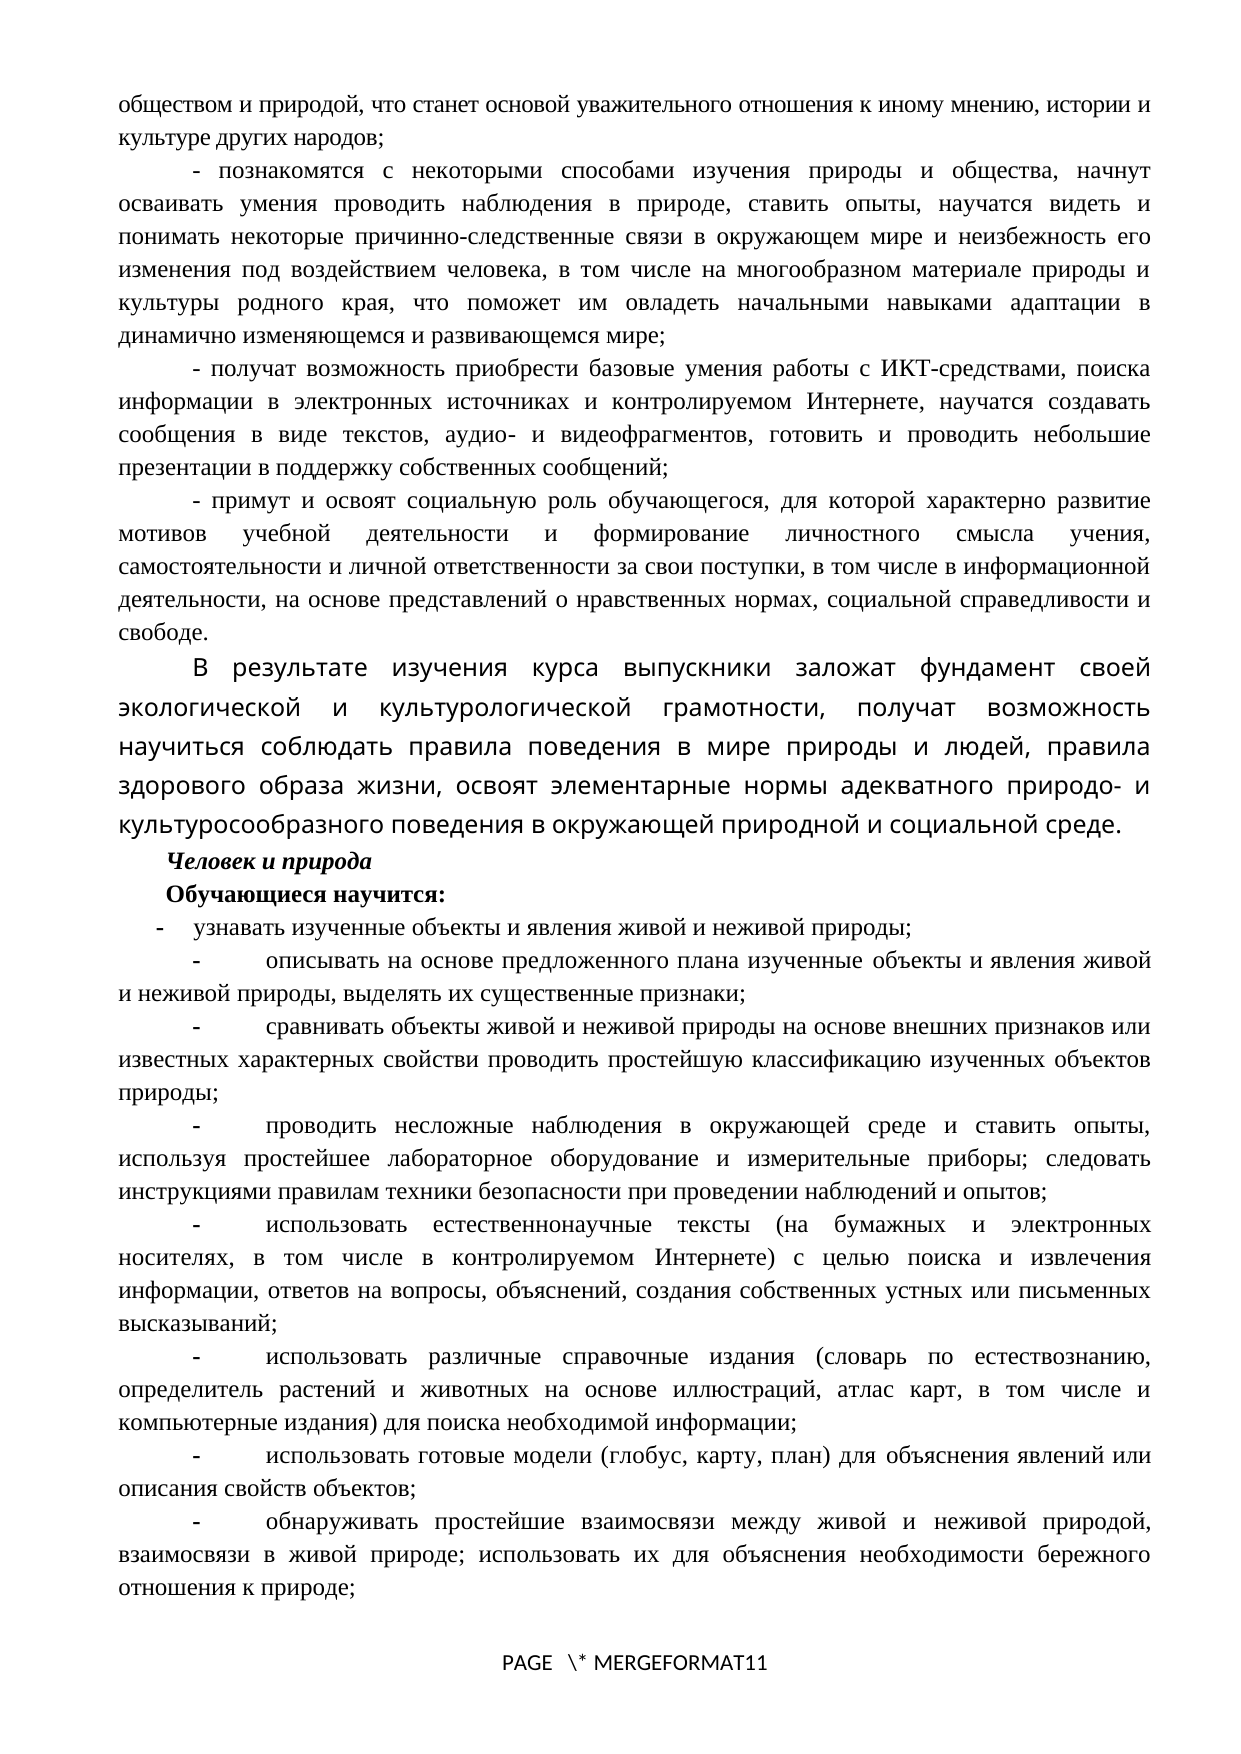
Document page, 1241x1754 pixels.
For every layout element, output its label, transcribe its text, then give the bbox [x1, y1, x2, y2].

text - примут и освоят социальную роль обучающегося, для которой характерно развитие мотивов учебной деятельности и формирование личностного смысла учения, самостоятельности и личной ответственности за свои поступки, в том числе в информационной деятельности, на основе представлений о нравственных нормах, социальной справедливости и свободе. [118, 485, 1152, 646]
list использовать различные справочные издания (словарь по естествознанию, определитель растений и животных на основе иллюстраций, атлас карт, в том числе и компьютерные издания) для поиска необходимой информации; [118, 1341, 1152, 1436]
text Человек и природа [118, 846, 1152, 874]
list использовать готовые модели (глобус, карту, план) для объяснения явлений или описания свойств объектов; [118, 1440, 1152, 1502]
list описывать на основе предложенного плана изученные объекты и явления живой и неживой природы, выделять их существенные признаки; [118, 945, 1152, 1007]
list узнавать изученные объекты и явления живой и неживой природы; [156, 912, 1152, 941]
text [118, 89, 1152, 150]
list сравнивать объекты живой и неживой природы на основе внешних признаков или известных характерных свойстви проводить простейшую классификацию изученных объектов природы; [118, 1011, 1152, 1106]
text В результате изучения курса выпускники заложат фундамент своей экологической и культурологической грамотности, получат возможность научиться соблюдать правила поведения в мире природы и людей, правила здорового образа жизни, освоят элементарные нормы адекватного природо- и культуросообразного поведения в окружающей природной и социальной среде. [118, 650, 1152, 841]
text Обучающиеся научится: [118, 879, 1152, 908]
list обнаруживать простейшие взаимосвязи между живой и неживой природой, взаимосвязи в живой природе; использовать их для объяснения необходимости бережного отношения к природе; [118, 1506, 1152, 1601]
list использовать естественно­научные тексты (на бумажных и электронных носителях, в том числе в контролируемом Интернете) с целью поиска и извлечения информации, ответов на вопросы, объяснений, создания собственных устных или письменных высказываний; [118, 1209, 1152, 1337]
list проводить несложные наблюдения в окружающей среде и ставить опыты, используя простейшее лабораторное оборудование и измерительные приборы; следовать инструкциями правилам техники безопасности при проведении наблюдений и опытов; [118, 1110, 1152, 1205]
text - получат возможность приобрести базовые умения работы с ИКТ-средствами, поиска информации в электронных источниках и контролируемом Интернете, научатся создавать сообщения в виде текстов, аудио- и видеофрагментов, готовить и проводить небольшие презентации в поддержку собственных сообщений; [118, 353, 1152, 481]
text - познакомятся с некоторыми способами изучения природы и общества, начнут осваивать умения проводить наблюдения в природе, ставить опыты, научатся видеть и понимать некоторые причинно-следственные связи в окружающем мире и неизбежность его изменения под воздействием человека, в том числе на многообразном материале природы и культуры родного края, что поможет им овладеть начальными навыками адаптации в динамично изменяющемся и развивающемся мире; [118, 155, 1152, 348]
